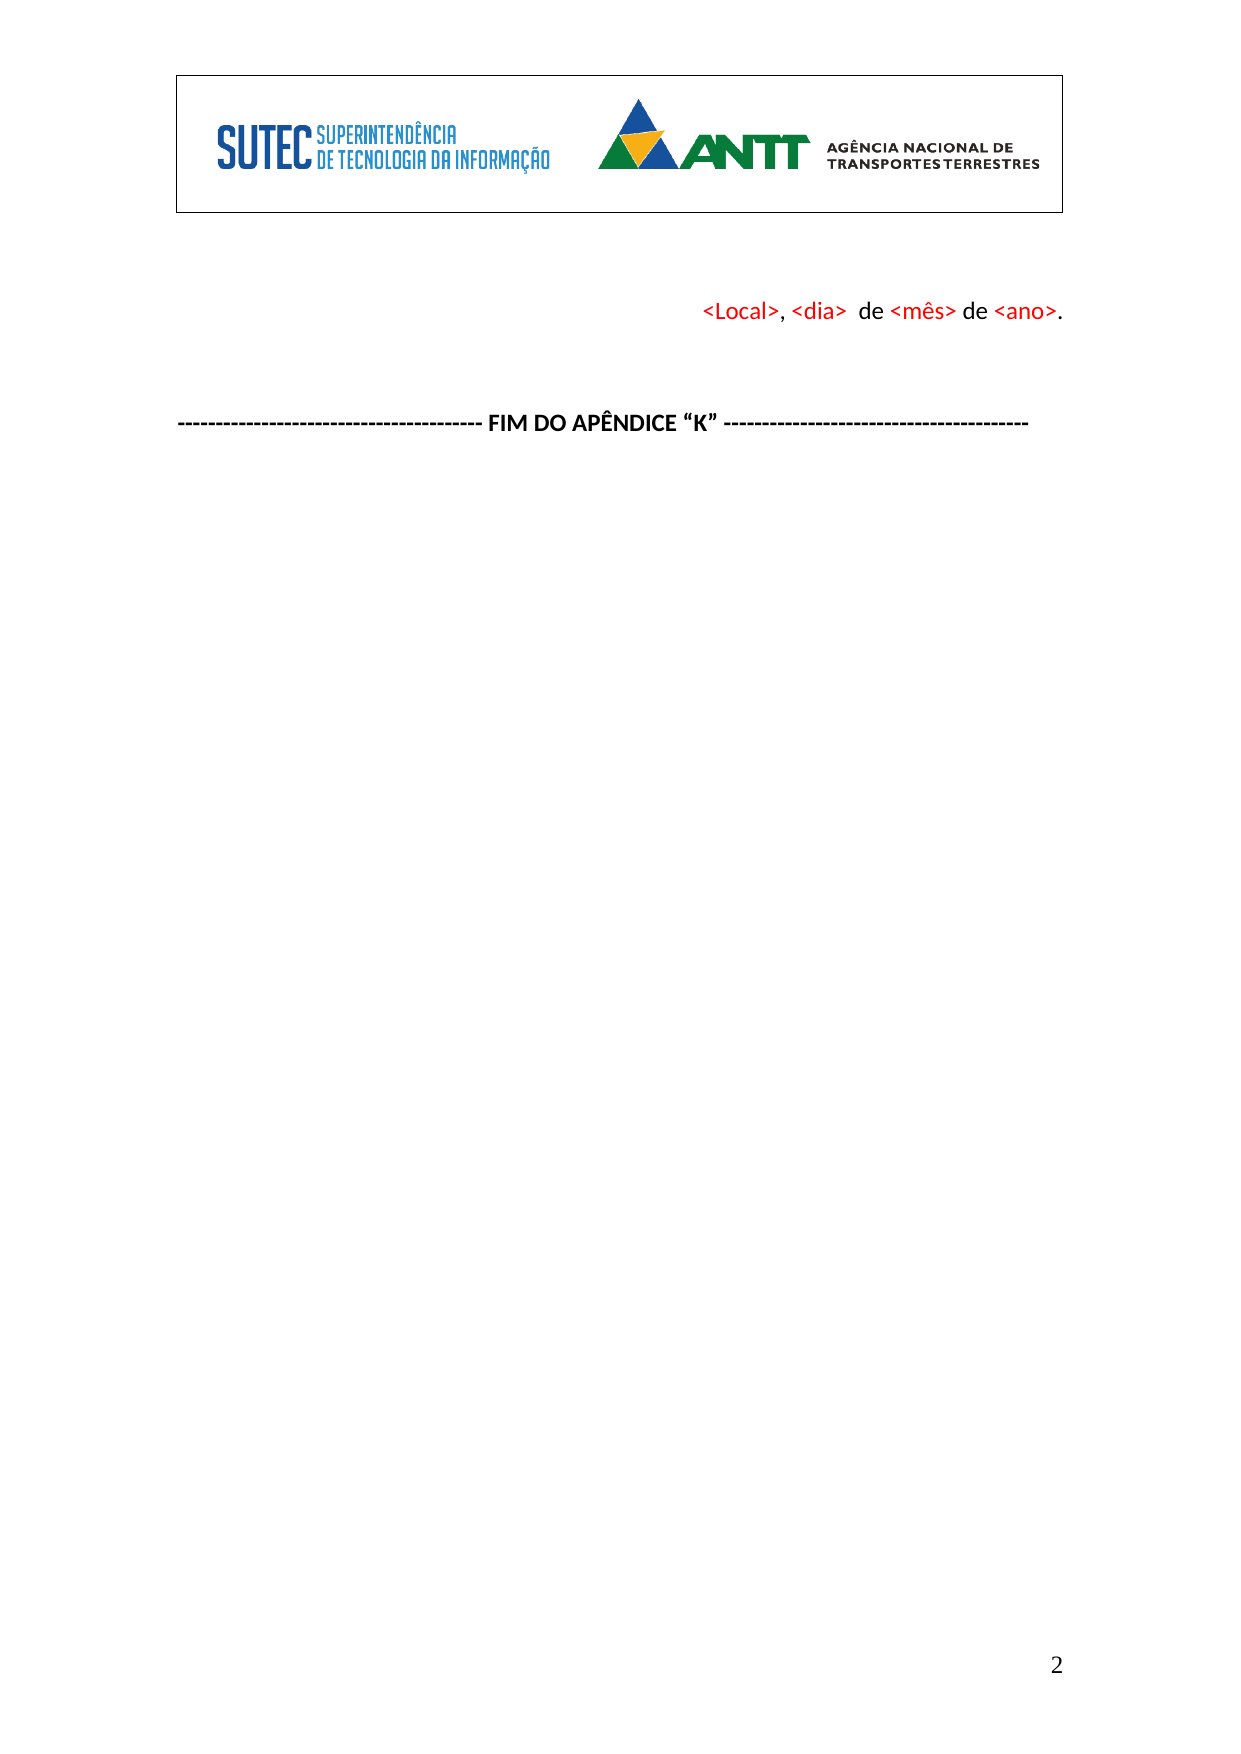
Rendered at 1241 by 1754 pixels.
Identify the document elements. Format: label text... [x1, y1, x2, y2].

picture [181, 81, 1062, 207]
text ---------------------------------------- FIM DO APÊNDICE “K” ---------------------------------------- [177, 407, 1063, 437]
text <Local>, <dia> de <mês> de <ano>. [177, 295, 1063, 326]
